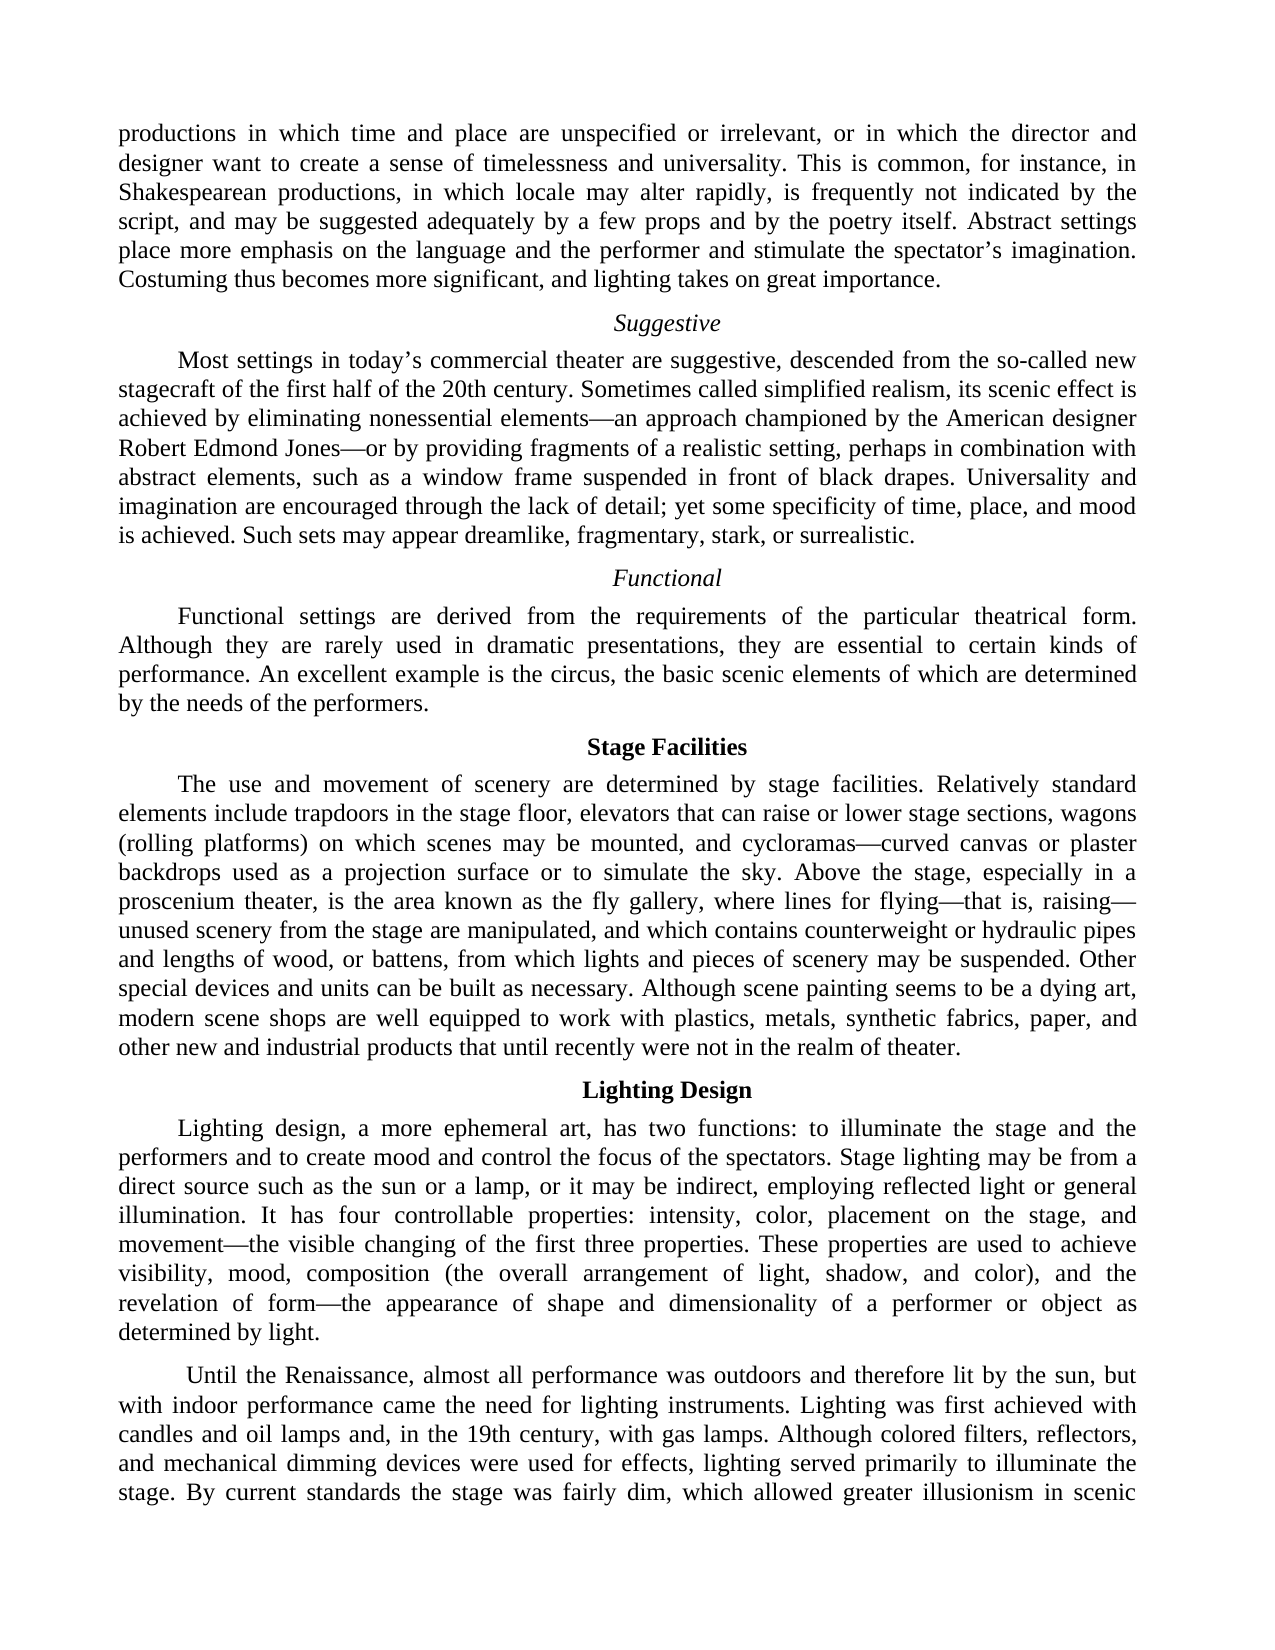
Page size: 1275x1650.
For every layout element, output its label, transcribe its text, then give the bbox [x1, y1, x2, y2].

text Suggestive [118, 308, 1157, 336]
text Functional [118, 563, 1157, 592]
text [118, 118, 1138, 293]
text Lighting Design [118, 1075, 1157, 1104]
text The use and movement of scenery are determined by stage facilities. Relatively standard elements include trapdoors in the stage floor, elevators that can raise or lower stage sections, wagons (rolling platforms) on which scenes may be mounted, and cycloramas—curved canvas or plaster backdrops used as a projection surface or to simulate the sky. Above the stage, especially in a proscenium theater, is the area known as the fly gallery, where lines for flying—that is, raising—unused scenery from the stage are manipulated, and which contains counterweight or hydraulic pipes and lengths of wood, or battens, from which lights and pieces of scenery may be suspended. Other special devices and units can be built as necessary. Although scene painting seems to be a dying art, modern scene shops are well equipped to work with plastics, metals, synthetic fabrics, paper, and other new and industrial products that until recently were not in the realm of theater. [118, 769, 1138, 1061]
text Most settings in today’s commercial theater are suggestive, descended from the so-called new stagecraft of the first half of the 20th century. Sometimes called simplified realism, its scenic effect is achieved by eliminating nonessential elements—an approach championed by the American designer Robert Edmond Jones—or by providing fragments of a realistic setting, perhaps in combination with abstract elements, such as a window frame suspended in front of black drapes. Universality and imagination are encouraged through the lack of detail; yet some specificity of time, place, and mood is achieved. Such sets may appear dreamlike, fragmentary, stark, or surrealistic. [118, 345, 1138, 549]
text Stage Facilities [118, 732, 1157, 761]
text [118, 1360, 1138, 1506]
text Lighting design, a more ephemeral art, has two functions: to illuminate the stage and the performers and to create mood and control the focus of the spectators. Stage lighting may be from a direct source such as the sun or a lamp, or it may be indirect, employing reflected light or general illumination. It has four controllable properties: intensity, color, placement on the stage, and movement—the visible changing of the first three properties. These properties are used to achieve visibility, mood, composition (the overall arrangement of light, shadow, and color), and the revelation of form—the appearance of shape and dimensionality of a performer or object as determined by light. [118, 1112, 1138, 1346]
text Functional settings are derived from the requirements of the particular theatrical form. Although they are rarely used in dramatic presentations, they are essential to certain kinds of performance. An excellent example is the circus, the basic scenic elements of which are determined by the needs of the performers. [118, 601, 1138, 717]
